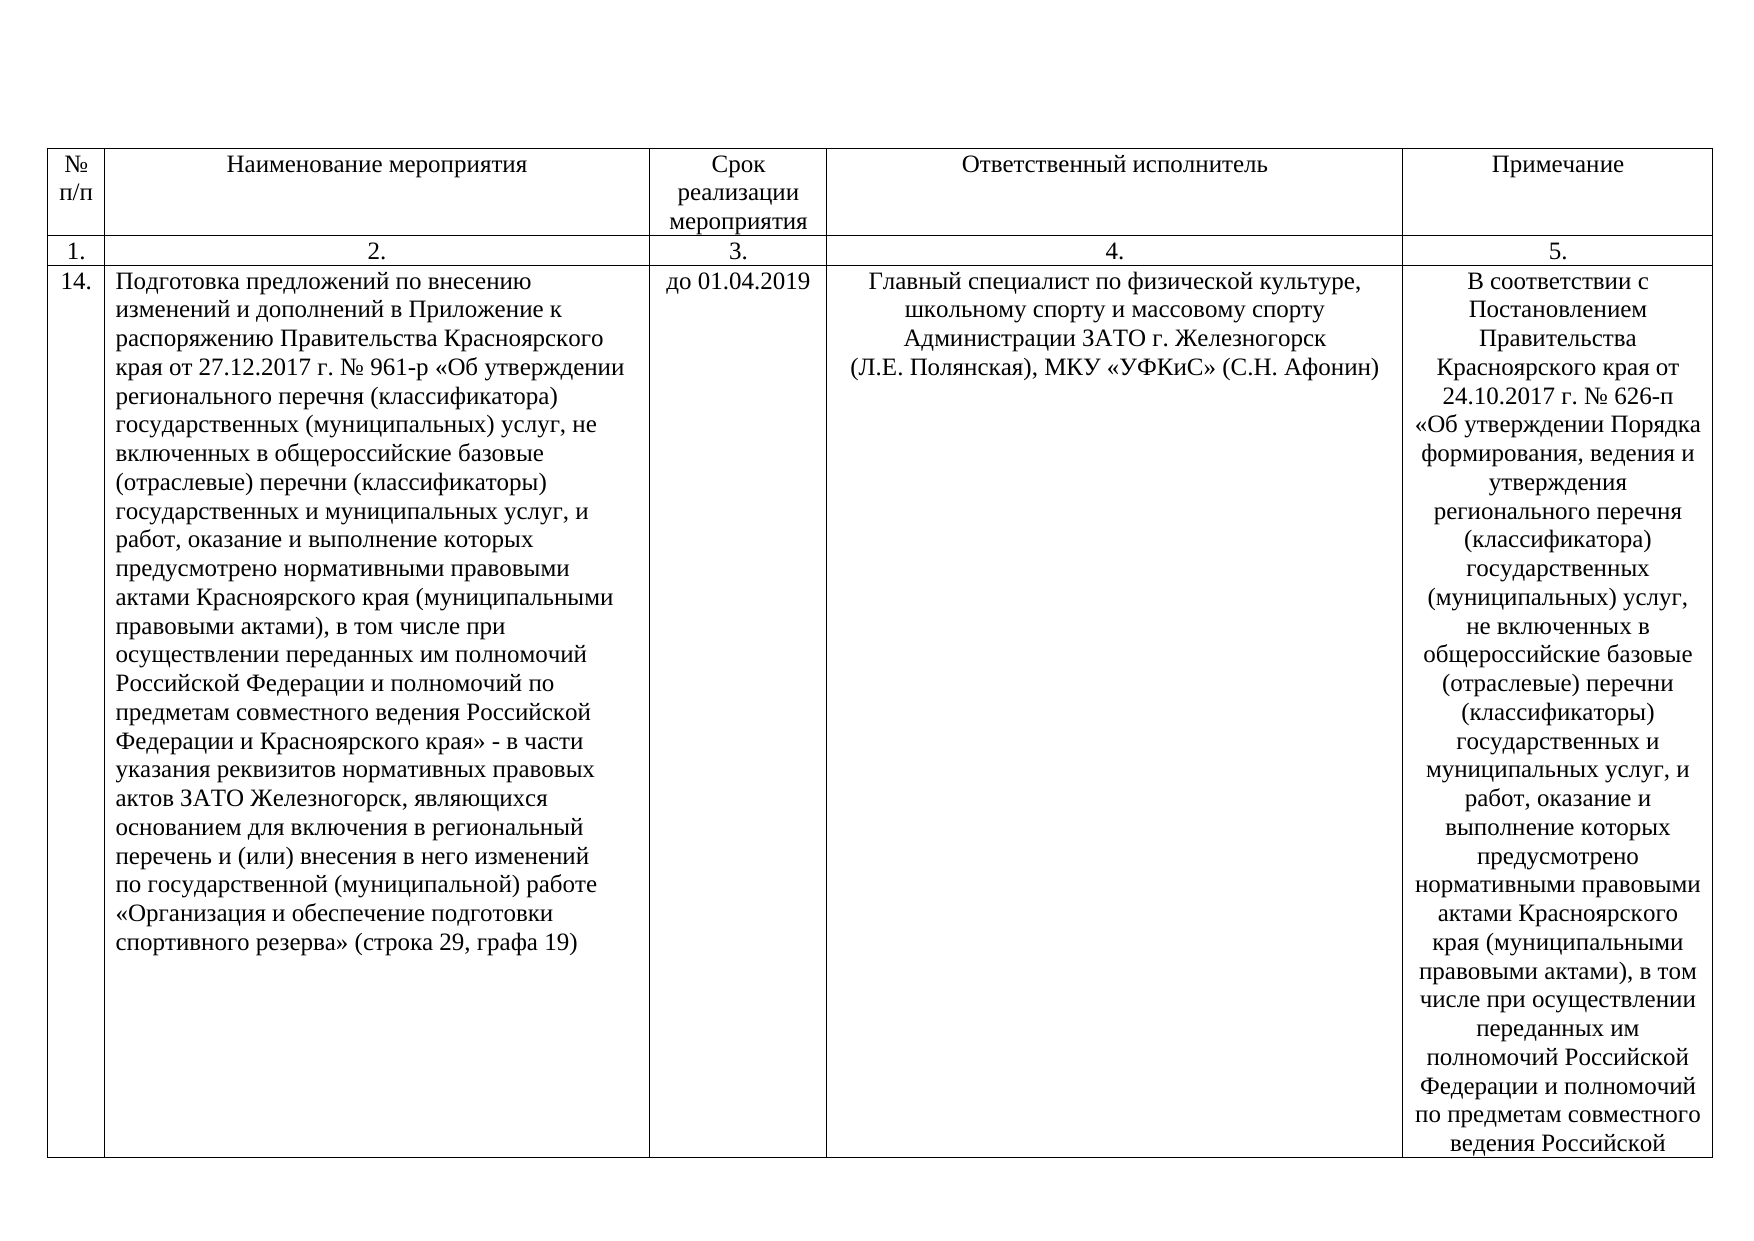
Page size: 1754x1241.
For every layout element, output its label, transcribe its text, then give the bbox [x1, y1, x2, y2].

table_cell 5. [1403, 236, 1712, 265]
table_cell Ответственный исполнитель [827, 149, 1402, 235]
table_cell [105, 266, 649, 1157]
table_cell Срок реализации мероприятия [650, 149, 826, 235]
table_cell 4. [827, 236, 1402, 265]
table_cell № п/п [48, 149, 104, 235]
table_cell Наименование мероприятия [105, 149, 649, 235]
table_cell 2. [105, 236, 649, 265]
table_cell Примечание [1403, 149, 1712, 235]
table_cell 1. [48, 236, 104, 265]
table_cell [1403, 266, 1712, 1157]
table_cell 3. [650, 236, 826, 265]
table_cell до 01.04.2019 [650, 266, 826, 1157]
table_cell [827, 266, 1402, 1157]
table_cell 14. [48, 266, 104, 1157]
